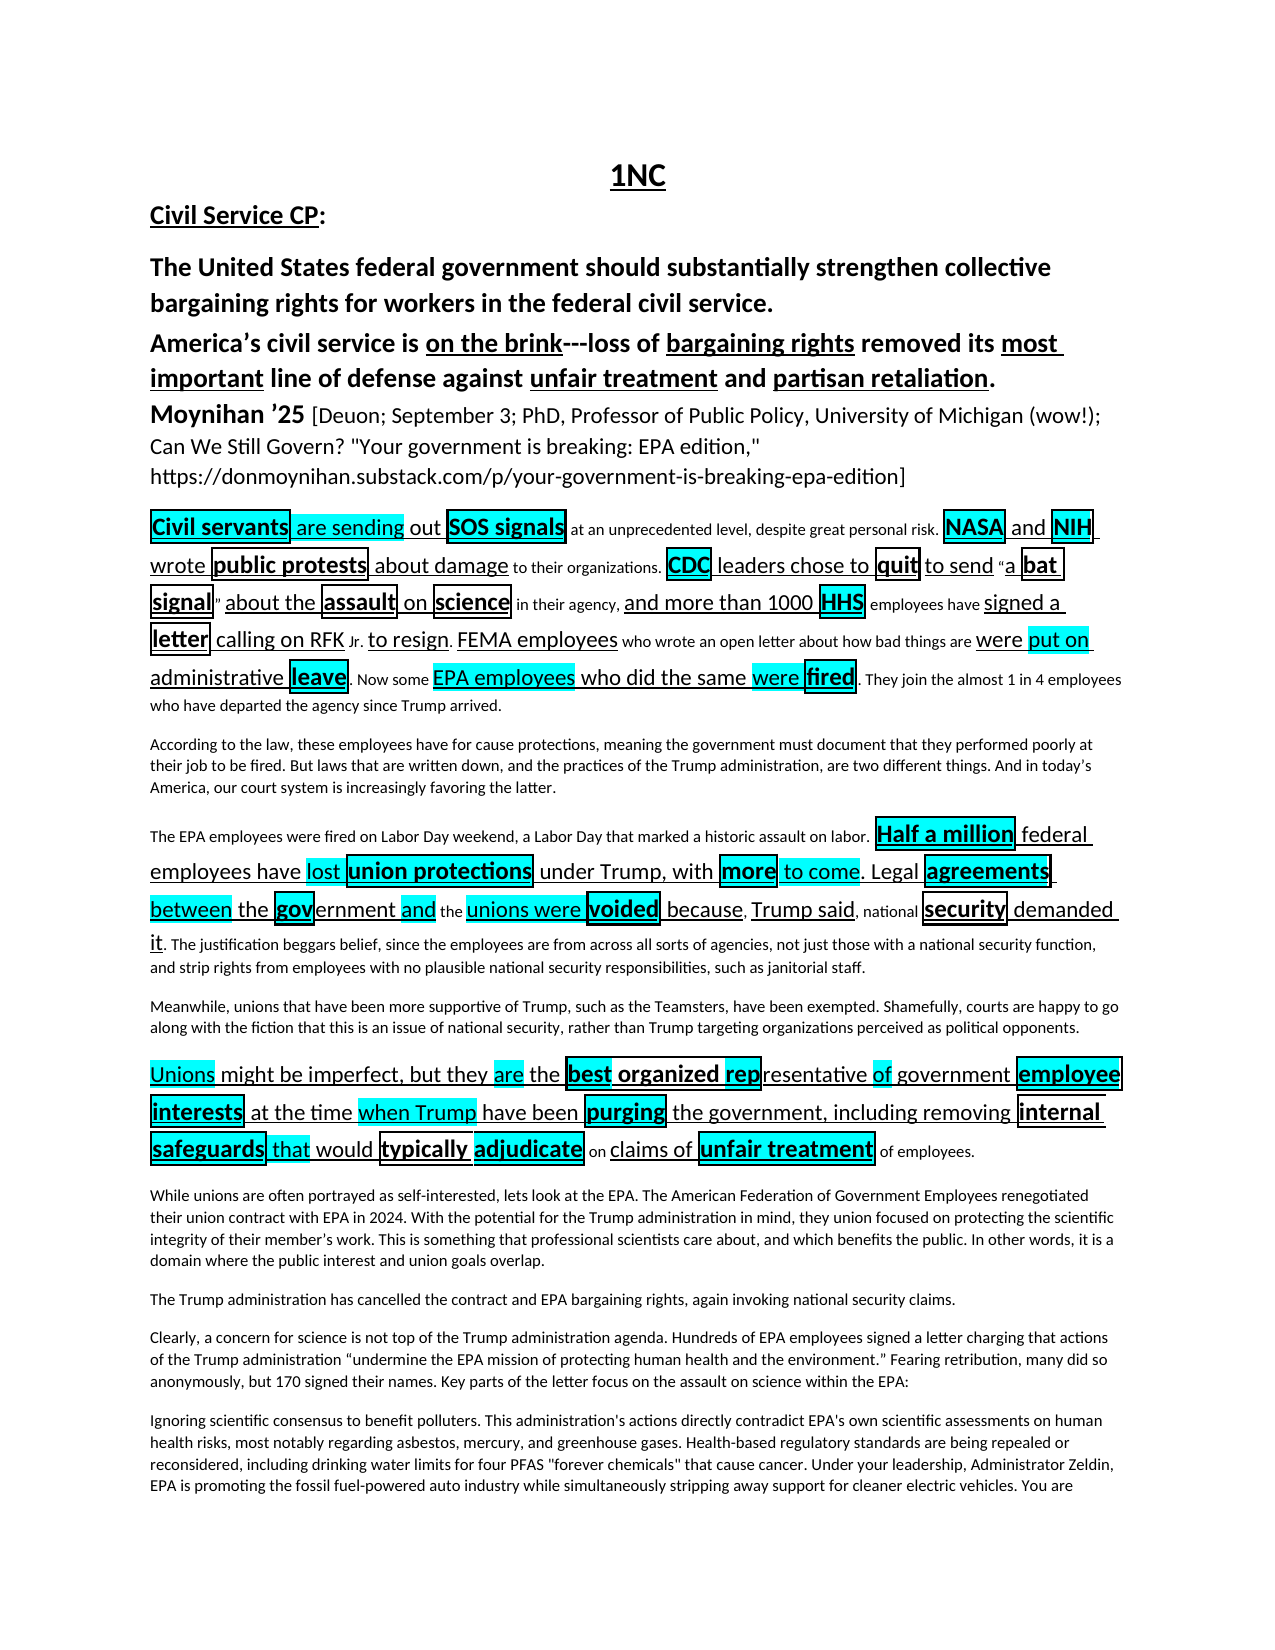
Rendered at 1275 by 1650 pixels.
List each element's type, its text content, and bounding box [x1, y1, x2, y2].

text The EPA employees were fired on Labor Day weekend, a Labor Day that marked a historic assault on labor. Half a million federal employees have lost union protections under Trump, with more to come. Legal agreements between the government and the unions were voided because, Trump said, national security demanded it. The justification beggars belief, since the employees are from across all sorts of agencies, not just those with a national security function, and strip rights from employees with no plausible national security responsibilities, such as janitorial staff. [150, 816, 1125, 978]
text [150, 1410, 1125, 1496]
text Civil Service CP: [150, 198, 1125, 231]
text Meanwhile, unions that have been more supportive of Trump, such as the Teamsters, have been exempted. Shamefully, courts are happy to go along with the fiction that this is an issue of national security, rather than Trump targeting organizations perceived as political opponents. [150, 996, 1125, 1038]
text Civil servants are sending out SOS signals at an unprecedented level, despite great personal risk. NASA and NIH wrote public protests about damage to their organizations. CDC leaders chose to quit to send “a bat signal” about the assault on science in their agency, and more than 1000 HHS employees have signed a letter calling on RFK Jr. to resign. FEMA employees who wrote an open letter about how bad things are were put on administrative leave. Now some EPA employees who did the same were fired. They join the almost 1 in 4 employees who have departed the agency since Trump arrived. [150, 509, 1125, 716]
text Unions might be imperfect, but they are the best organized representative of government employee interests at the time when Trump have been purging the government, including removing internal safeguards that would typically adjudicate on claims of unfair treatment of employees. [150, 1056, 1125, 1166]
text The Trump administration has cancelled the contract and EPA bargaining rights, again invoking national security claims. [150, 1289, 1125, 1309]
text According to the law, these employees have for cause protections, meaning the government must document that they performed poorly at their job to be fired. But laws that are written down, and the practices of the Trump administration, are two different things. And in today’s America, our court system is increasingly favoring the latter. [150, 734, 1125, 798]
subtitle 1NC [150, 154, 1125, 195]
subtitle America’s civil service is on the brink---loss of bargaining rights removed its most important line of defense against unfair treatment and partisan retaliation. [150, 326, 1125, 394]
text Clearly, a concern for science is not top of the Trump administration agenda. Hundreds of EPA employees signed a letter charging that actions of the Trump administration “undermine the EPA mission of protecting human health and the environment.” Fearing retribution, many did so anonymously, but 170 signed their names. Key parts of the letter focus on the assault on science within the EPA: [150, 1328, 1125, 1392]
subtitle The United States federal government should substantially strengthen collective bargaining rights for workers in the federal civil service. [150, 250, 1125, 319]
text While unions are often portrayed as self-interested, lets look at the EPA. The American Federation of Government Employees renegotiated their union contract with EPA in 2024. With the potential for the Trump administration in mind, they union focused on protecting the scientific integrity of their member’s work. This is something that professional scientists care about, and which benefits the public. In other words, it is a domain where the public interest and union goals overlap. [150, 1185, 1125, 1271]
text Moynihan ’25 [Deuon; September 3; PhD, Professor of Public Policy, University of Michigan (wow!); Can We Still Govern? "Your government is breaking: EPA edition," https://donmoynihan.substack.com/p/your-government-is-breaking-epa-edition] [150, 397, 1125, 491]
